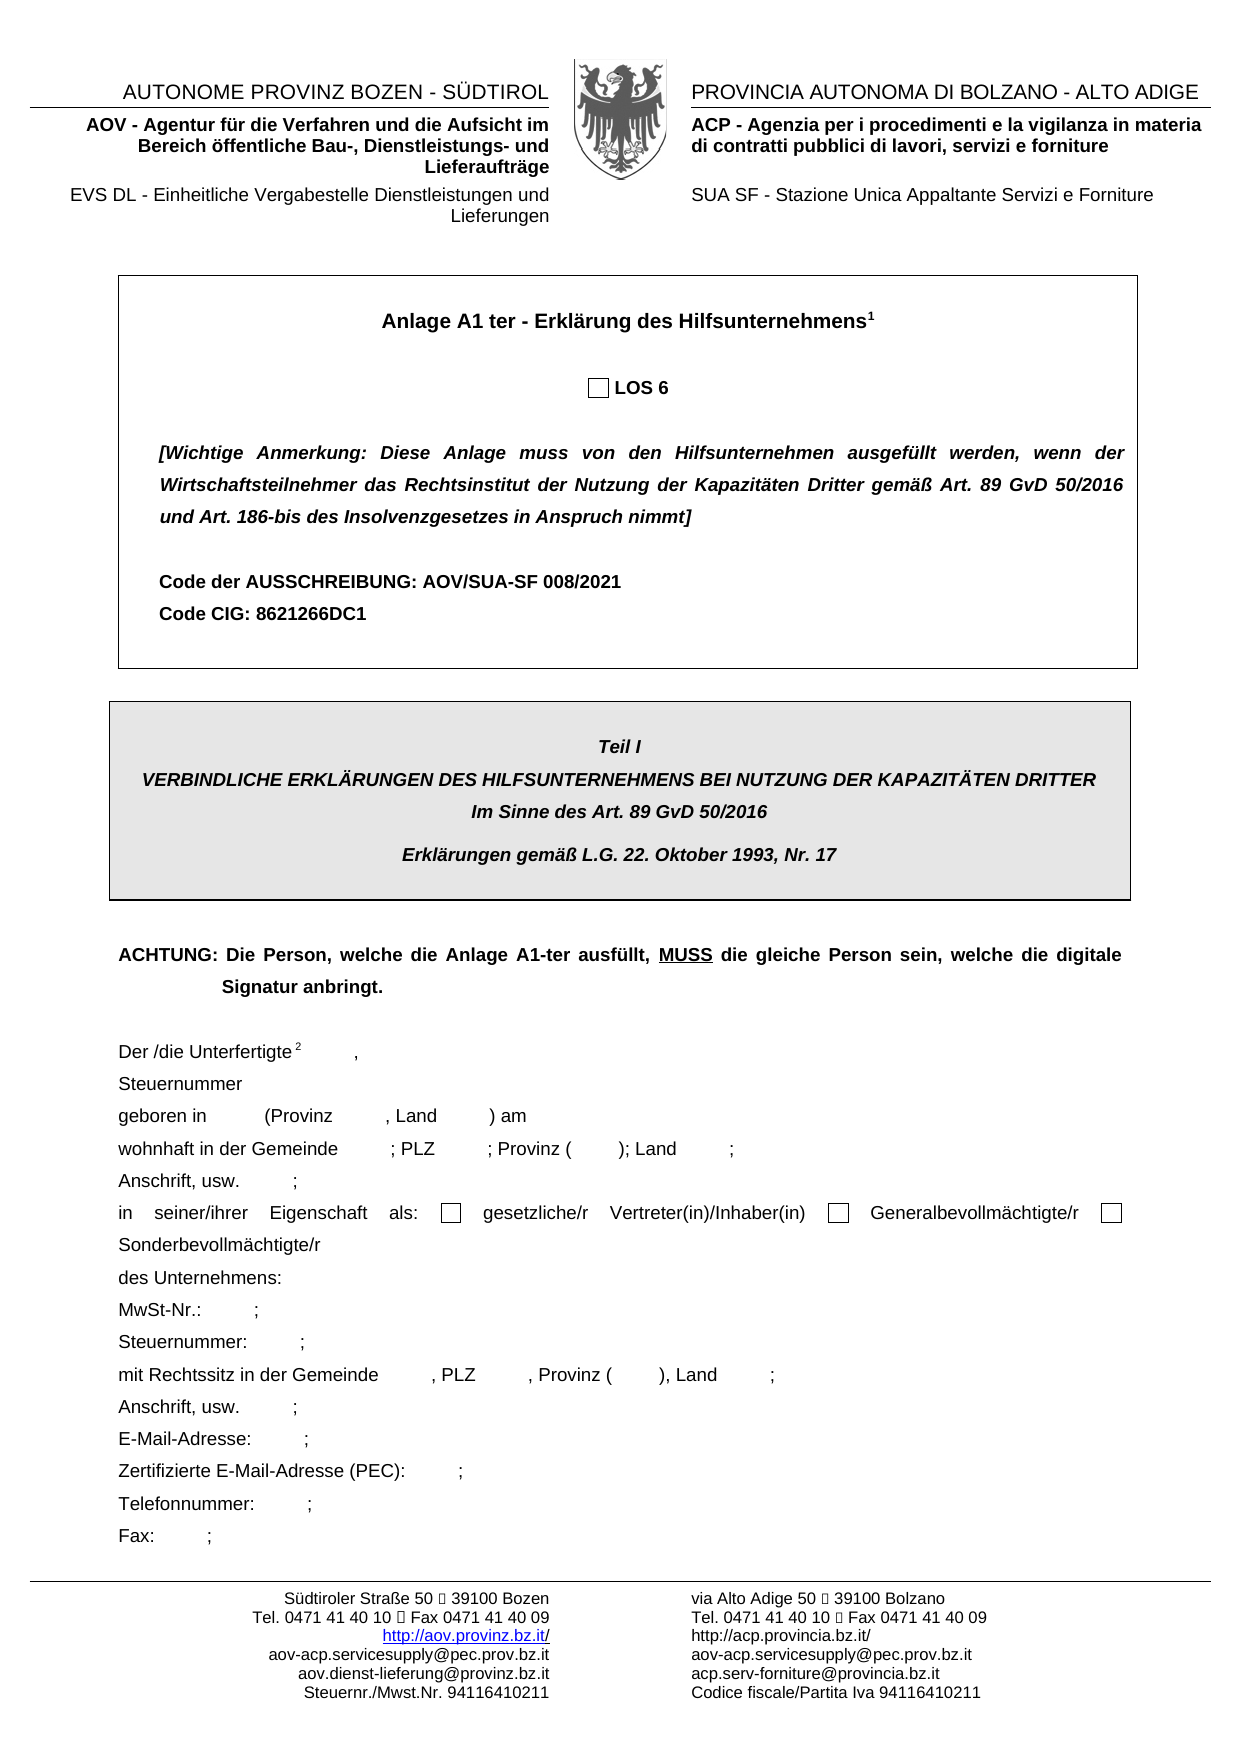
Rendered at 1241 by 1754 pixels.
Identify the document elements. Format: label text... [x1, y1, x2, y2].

text VERBINDLICHE ERKLÄRUNGEN DES HILFSUNTERNEHMENS BEI NUTZUNG DER KAPAZITÄTEN DRITTER [110, 766, 1130, 790]
text Im Sinne des Art. 89 GvD 50/2016 [110, 798, 1130, 822]
picture [574, 59, 667, 180]
text Anschrift, usw. ; [118, 1396, 1122, 1417]
text Telefonnummer: ; [118, 1493, 1122, 1514]
text Steuernummer [118, 1073, 1122, 1094]
text Steuernummer: ; [118, 1331, 1122, 1353]
text ACHTUNG: Die Person, welche die Anlage A1-ter ausfüllt, MUSS die gleiche Person sein, welche die digitale Signatur anbringt. [118, 944, 1122, 997]
text Fax: ; [118, 1525, 1122, 1546]
text Der /die Unterfertigte , [118, 1041, 1122, 1062]
text wohnhaft in der Gemeinde ; PLZ ; Provinz ( ); Land ; [118, 1137, 1122, 1159]
text MwSt-Nr.: ; [118, 1299, 1122, 1320]
text Anschrift, usw. ; [118, 1170, 1122, 1191]
text Teil I [110, 733, 1130, 758]
text Erklärungen gemäß L.G. 22. Oktober 1993, Nr. 17 [110, 841, 1130, 865]
text E-Mail-Adresse: ; [118, 1428, 1122, 1449]
text des Unternehmens: [118, 1267, 1122, 1288]
text Zertifizierte E-Mail-Adresse (PEC): ; [118, 1460, 1122, 1482]
text in seiner/ihrer Eigenschaft als: gesetzliche/r Vertreter(in)/Inhaber(in) Generalbevollmächtigte/r Sonderbevollmächtigte/r [118, 1202, 1122, 1256]
table_header . Anlage A1 ter - Erklärung des Hilfsunternehmens LOS 6 [Wichtige Anmerkung: Diese Anlage muss von den Hilfsunternehmen ausgefüllt werden, wenn der Wirtschaftsteilnehmer das Rechtsinstitut der Nutzung der Kapazitäten Dritter gemäß Art. 89 GvD 50/2016 und Art. 186-bis des Insolvenzgesetzes in Anspruch nimmt] Code der AUSSCHREIBUNG: AOV/SUA-SF 008/2021 Code CIG: 8621266DC1 [119, 276, 1137, 668]
text geboren in (Provinz , Land ) am [118, 1105, 1122, 1127]
text mit Rechtssitz in der Gemeinde , PLZ , Provinz ( ), Land ; [118, 1363, 1122, 1385]
